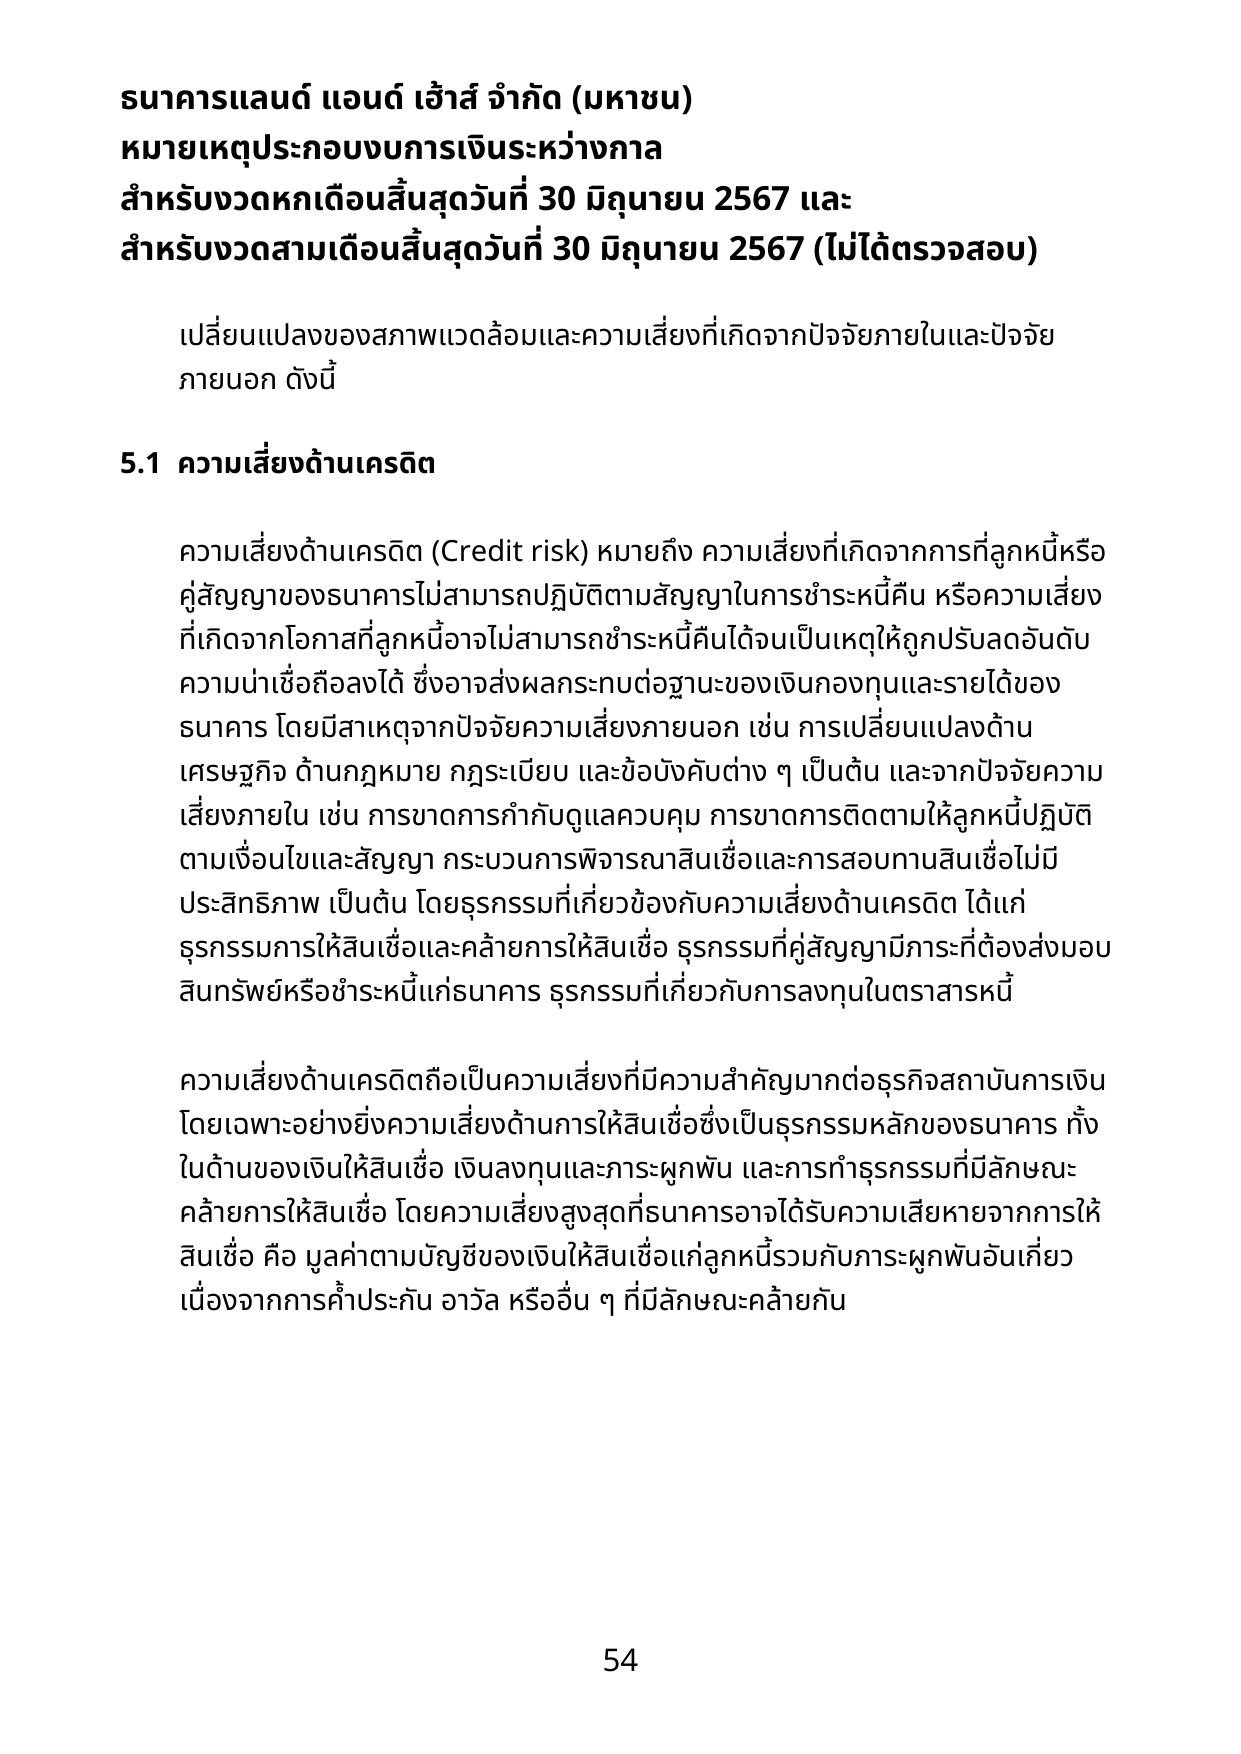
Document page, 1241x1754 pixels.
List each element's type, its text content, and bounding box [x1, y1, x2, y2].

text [178, 314, 1120, 402]
text 5.1 ความเสี่ยงด้านเครดิต [120, 442, 1125, 486]
text ความเสี่ยงด้านเครดิตถือเป็นความเสี่ยงที่มีความสำคัญมากต่อธุรกิจสถาบันการเงินโดยเฉพาะอย่างยิ่งความเสี่ยงด้านการให้สินเชื่อซึ่งเป็นธุรกรรมหลักของธนาคาร ทั้งในด้านของเงินให้สินเชื่อ เงินลงทุนและภาระผูกพัน และการทำธุรกรรมที่มีลักษณะคล้ายการให้สินเชื่อ โดยความเสี่ยงสูงสุดที่ธนาคารอาจได้รับความเสียหายจากการให้สินเชื่อ คือ มูลค่าตามบัญชีของเงินให้สินเชื่อแก่ลูกหนี้รวมกับภาระผูกพันอันเกี่ยวเนื่องจากการค้ำประกัน อาวัล หรืออื่น ๆ ที่มีลักษณะคล้ายกัน [122, 1059, 1120, 1323]
text ความเสี่ยงด้านเครดิต (Credit risk) หมายถึง ความเสี่ยงที่เกิดจากการที่ลูกหนี้หรือคู่สัญญาของธนาคารไม่สามารถปฏิบัติตามสัญญาในการชำระหนี้คืน หรือความเสี่ยงที่เกิดจากโอกาสที่ลูกหนี้อาจไม่สามารถชำระหนี้คืนได้จนเป็นเหตุให้ถูกปรับลดอันดับความน่าเชื่อถือลงได้ ซึ่งอาจส่งผลกระทบต่อฐานะของเงินกองทุนและรายได้ของธนาคาร โดยมีสาเหตุจากปัจจัยความเสี่ยงภายนอก เช่น การเปลี่ยนแปลงด้านเศรษฐกิจ ด้านกฎหมาย กฎระเบียบ และข้อบังคับต่าง ๆ เป็นต้น และจากปัจจัยความเสี่ยงภายใน เช่น การขาดการกำกับดูแลควบคุม การขาดการติดตามให้ลูกหนี้ปฏิบัติตามเงื่อนไขและสัญญา กระบวนการพิจารณาสินเชื่อและการสอบทานสินเชื่อไม่มีประสิทธิภาพ เป็นต้น โดยธุรกรรมที่เกี่ยวข้องกับความเสี่ยงด้านเครดิต ได้แก่ ธุรกรรมการให้สินเชื่อและคล้ายการให้สินเชื่อ ธุรกรรมที่คู่สัญญามีภาระที่ต้องส่งมอบสินทรัพย์หรือชำระหนี้แก่ธนาคาร ธุรกรรมที่เกี่ยวกับการลงทุนในตราสารหนี้ [119, 530, 1120, 1015]
